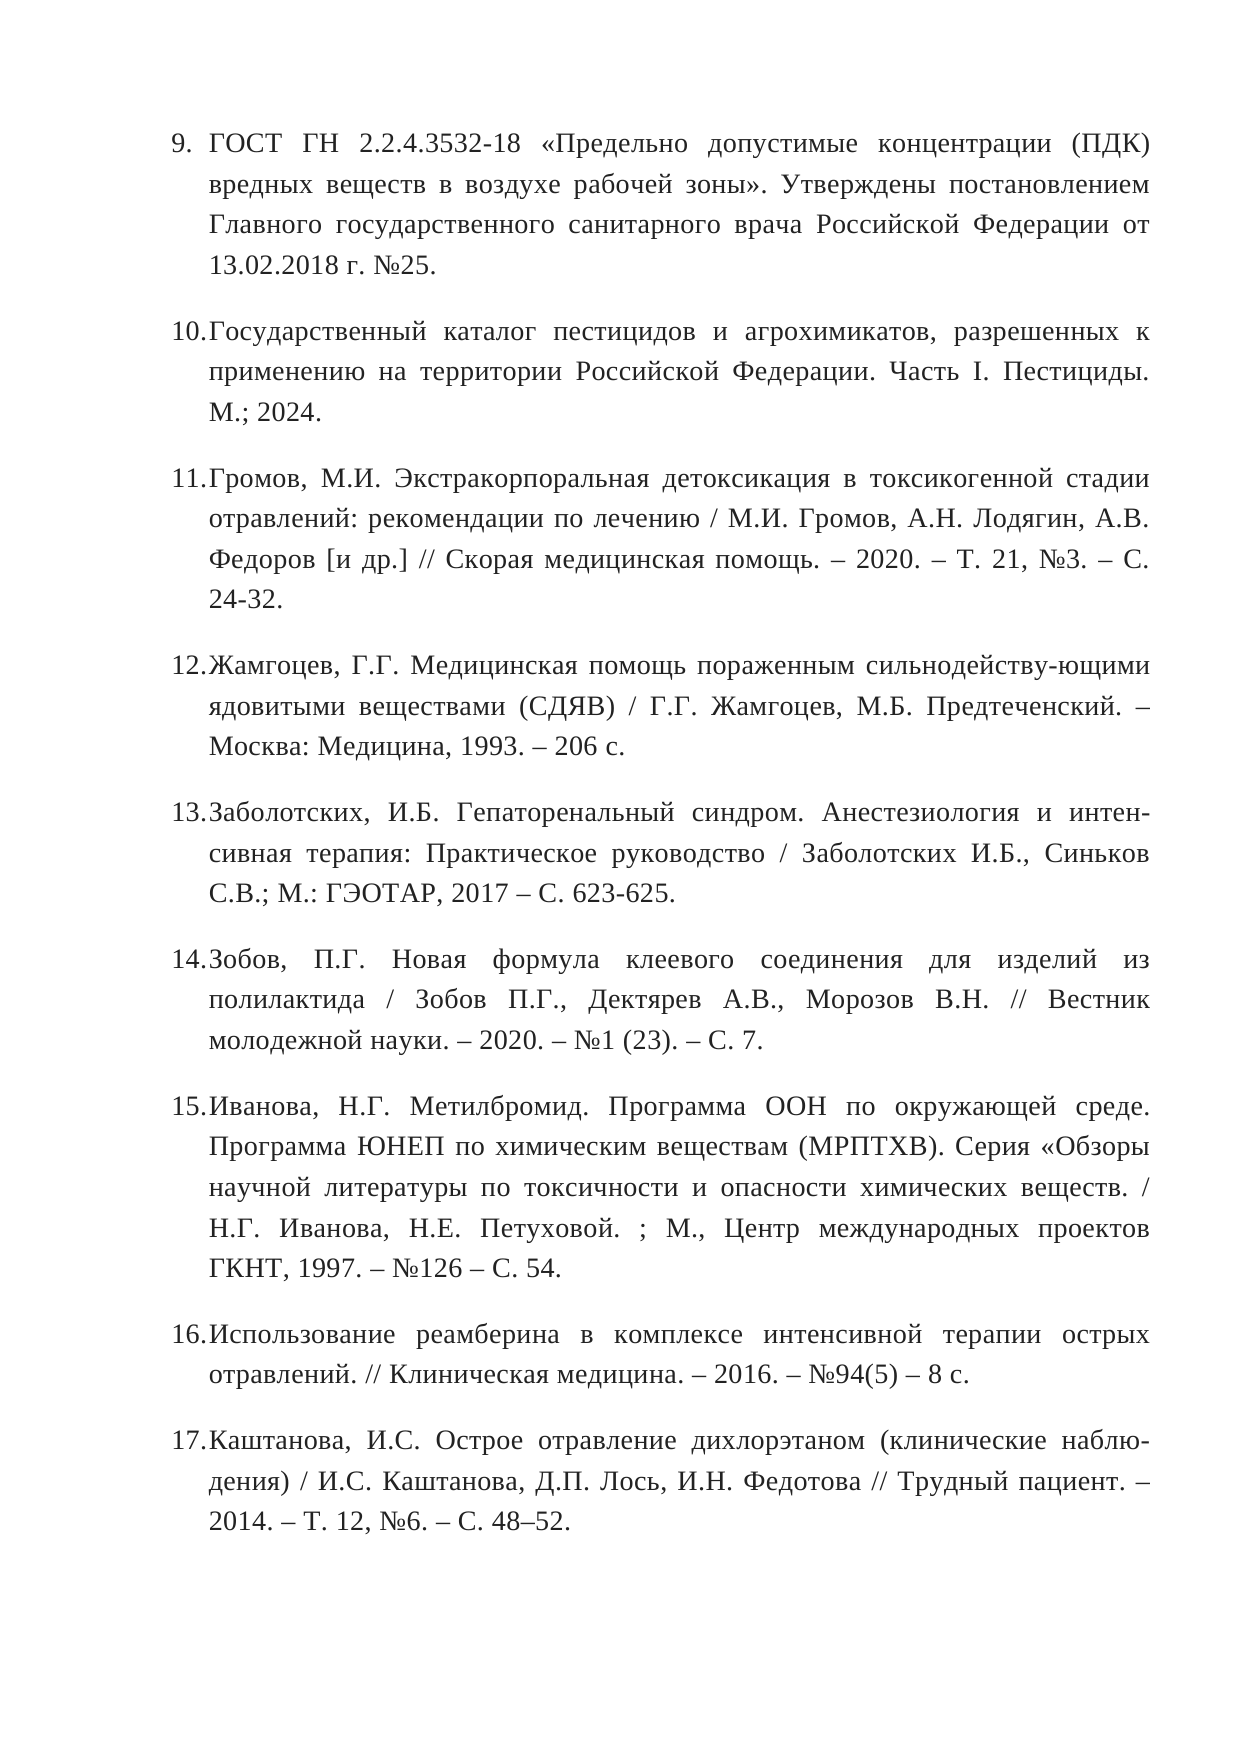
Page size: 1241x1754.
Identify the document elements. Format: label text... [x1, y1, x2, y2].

list Использование реамберина в комплексе интенсивной терапии острых отравлений. // Клиническая медицина. – 2016. – №94(5) – 8 с. [171, 1309, 1152, 1390]
list Иванова, Н.Г. Метилбромид. Программа ООН по окружающей среде. Программа ЮНЕП по химическим веществам (МРПТХВ). Серия «Обзоры научной литературы по токсичности и опасности химических веществ. / Н.Г. Иванова, Н.Е. Петуховой. ; М., Центр международных проектов ГКНТ, 1997. – №126 – С. 54. [171, 1081, 1152, 1284]
list Каштанова, И.С. Острое отравление дихлорэтаном (клинические наблю-дения) / И.С. Каштанова, Д.П. Лось, И.Н. Федотова // Трудный пациент. – 2014. – Т. 12, №6. – С. 48–52. [171, 1415, 1152, 1537]
list Зобов, П.Г. Новая формула клеевого соединения для изделий из полилактида / Зобов П.Г., Дектярев А.В., Морозов В.Н. // Вестник молодежной науки. – 2020. – №1 (23). – С. 7. [171, 934, 1152, 1056]
list ГОСТ ГН 2.2.4.3532-18 «Предельно допустимые концентрации (ПДК) вредных веществ в воздухе рабочей зоны». Утверждены постановлением Главного государственного санитарного врача Российской Федерации от 13.02.2018 г. №25. [171, 118, 1152, 281]
list Государственный каталог пестицидов и агрохимикатов, разрешенных к применению на территории Российской Федерации. Часть I. Пестициды. М.; 2024. [171, 306, 1152, 427]
list Жамгоцев, Г.Г. Медицинская помощь пораженным сильнодейству-ющими ядовитыми веществами (СДЯВ) / Г.Г. Жамгоцев, М.Б. Предтеченский. – Москва: Медицина, 1993. – 206 c. [171, 640, 1152, 762]
list Громов, М.И. Экстракорпоральная детоксикация в токсикогенной стадии отравлений: рекомендации по лечению / М.И. Громов, А.Н. Лодягин, А.В. Федоров [и др.] // Скорая медицинская помощь. – 2020. – Т. 21, №3. – С. 24-32. [171, 452, 1152, 615]
list Заболотских, И.Б. Гепаторенальный синдром. Анестезиология и интен-сивная терапия: Практическое руководство / Заболотских И.Б., Синьков С.В.; М.: ГЭОТАР, 2017 – С. 623-625. [171, 787, 1152, 909]
